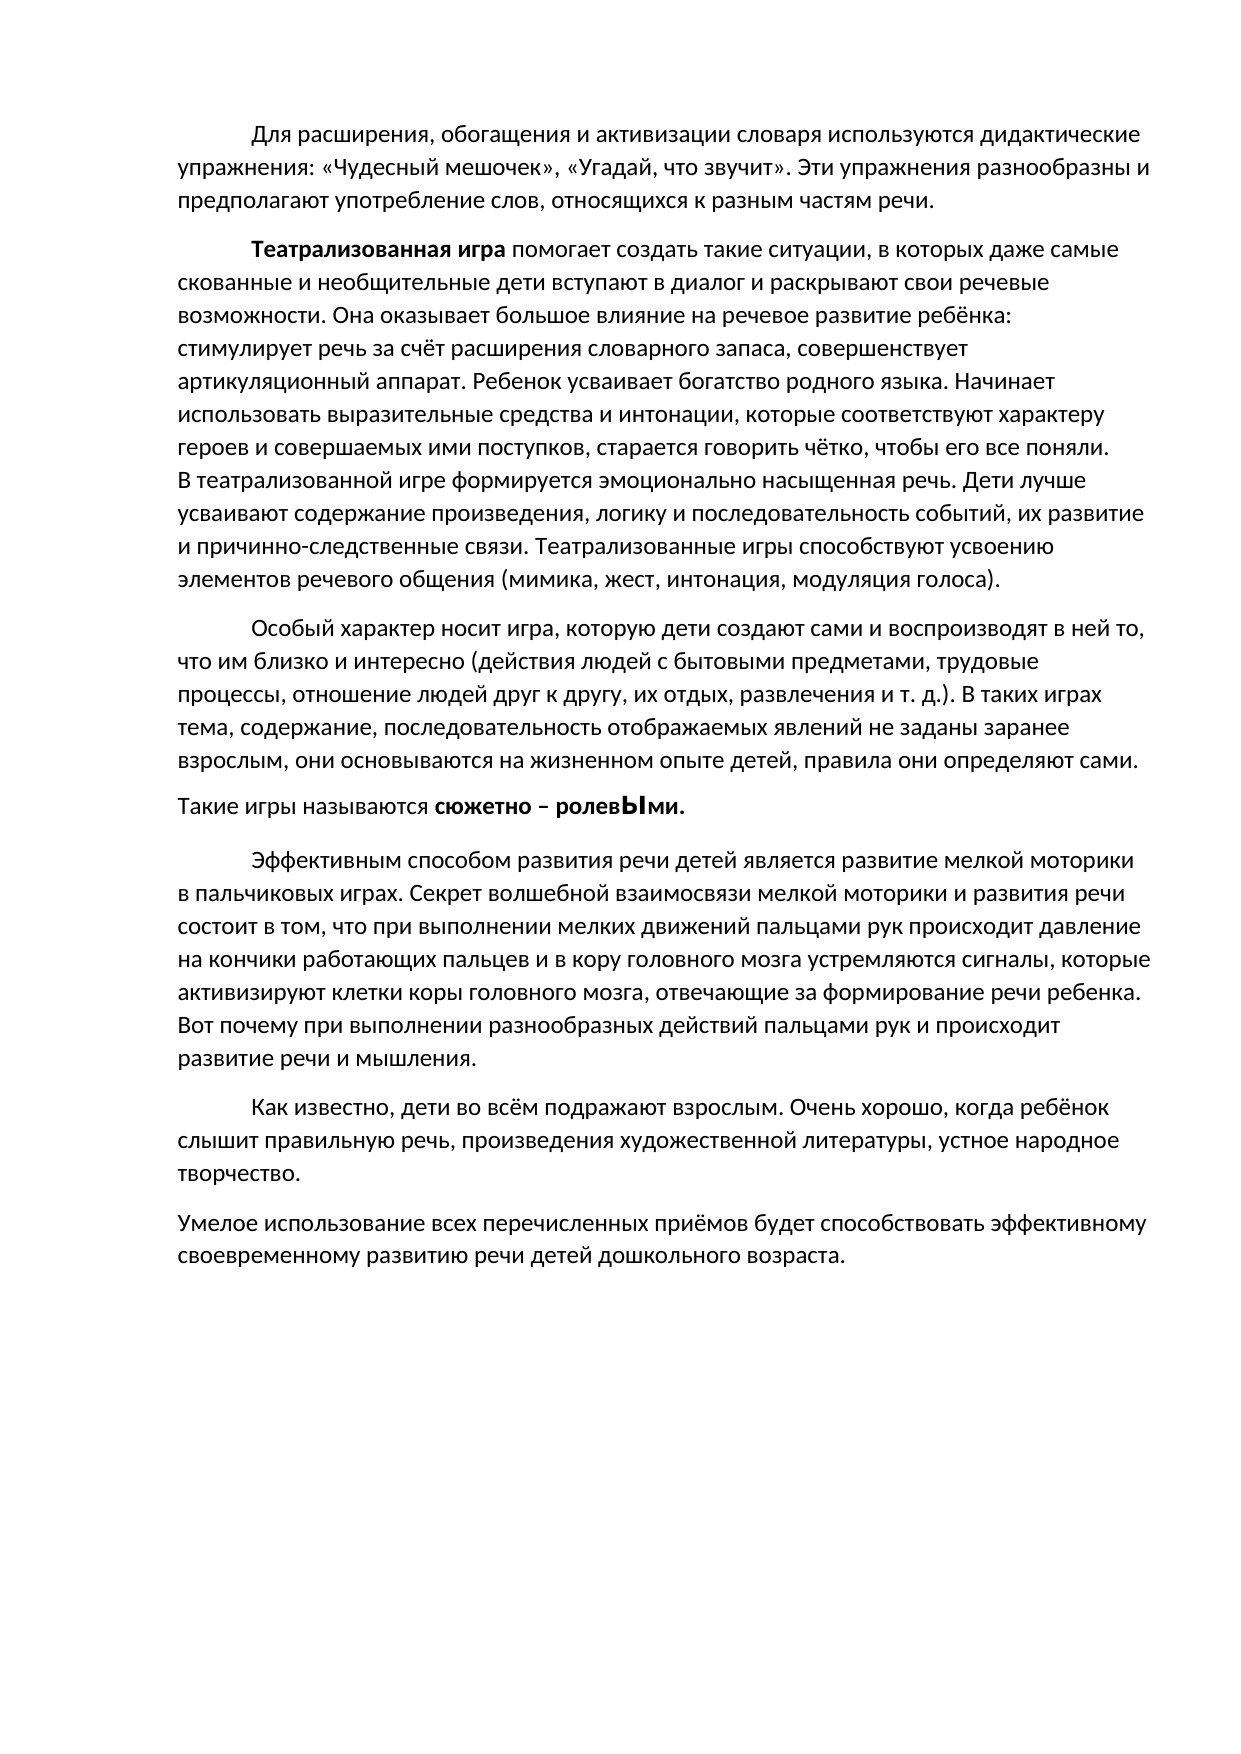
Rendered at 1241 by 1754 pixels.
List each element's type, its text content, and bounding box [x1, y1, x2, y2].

text Особый характер носит игра, которую дети создают сами и воспроизводят в ней то, что им близко и интересно (действия людей с бытовыми предметами, трудовые процессы, отношение людей друг к другу, их отдых, развлечения и т. д.). В таких играх тема, содержание, последовательность отображаемых явлений не заданы заранее взрослым, они основываются на жизненном опыте детей, правила они определяют сами. Такие игры называются сюжетно – ролевыми. [177, 612, 1152, 824]
text Эффективным способом развития речи детей является развитие мелкой моторики в пальчиковых играх. Секрет волшебной взаимосвязи мелкой моторики и развития речи состоит в том, что при выполнении мелких движений пальцами рук происходит давление на кончики работающих пальцев и в кору головного мозга устремляются сигналы, которые активизируют клетки коры головного мозга, отвечающие за формирование речи ребенка. Вот почему при выполнении разнообразных действий пальцами рук и происходит развитие речи и мышления. [177, 844, 1152, 1072]
text Умелое использование всех перечисленных приёмов будет способствовать эффективному своевременному развитию речи детей дошкольного возраста. [177, 1207, 1152, 1270]
text Как известно, дети во всём подражают взрослым. Очень хорошо, когда ребёнок слышит правильную речь, произведения художественной литературы, устное народное творчество. [177, 1091, 1152, 1188]
text Театрализованная игра помогает создать такие ситуации, в которых даже самые скованные и необщительные дети вступают в диалог и раскрывают свои речевые возможности. Она оказывает большое влияние на речевое развитие ребёнка: стимулирует речь за счёт расширения словарного запаса, совершенствует артикуляционный аппарат. Ребенок усваивает богатство родного языка. Начинает использовать выразительные средства и интонации, которые соответствуют характеру героев и совершаемых ими поступков, старается говорить чётко, чтобы его все поняли. В театрализованной игре формируется эмоционально насыщенная речь. Дети лучше усваивают содержание произведения, логику и последовательность событий, их развитие и причинно-следственные связи. Театрализованные игры способствуют усвоению элементов речевого общения (мимика, жест, интонация, модуляция голоса). [177, 233, 1152, 593]
text Для расширения, обогащения и активизации словаря используются дидактические упражнения: «Чудесный мешочек», «Угадай, что звучит». Эти упражнения разнообразны и предполагают употребление слов, относящихся к разным частям речи. [177, 118, 1152, 214]
